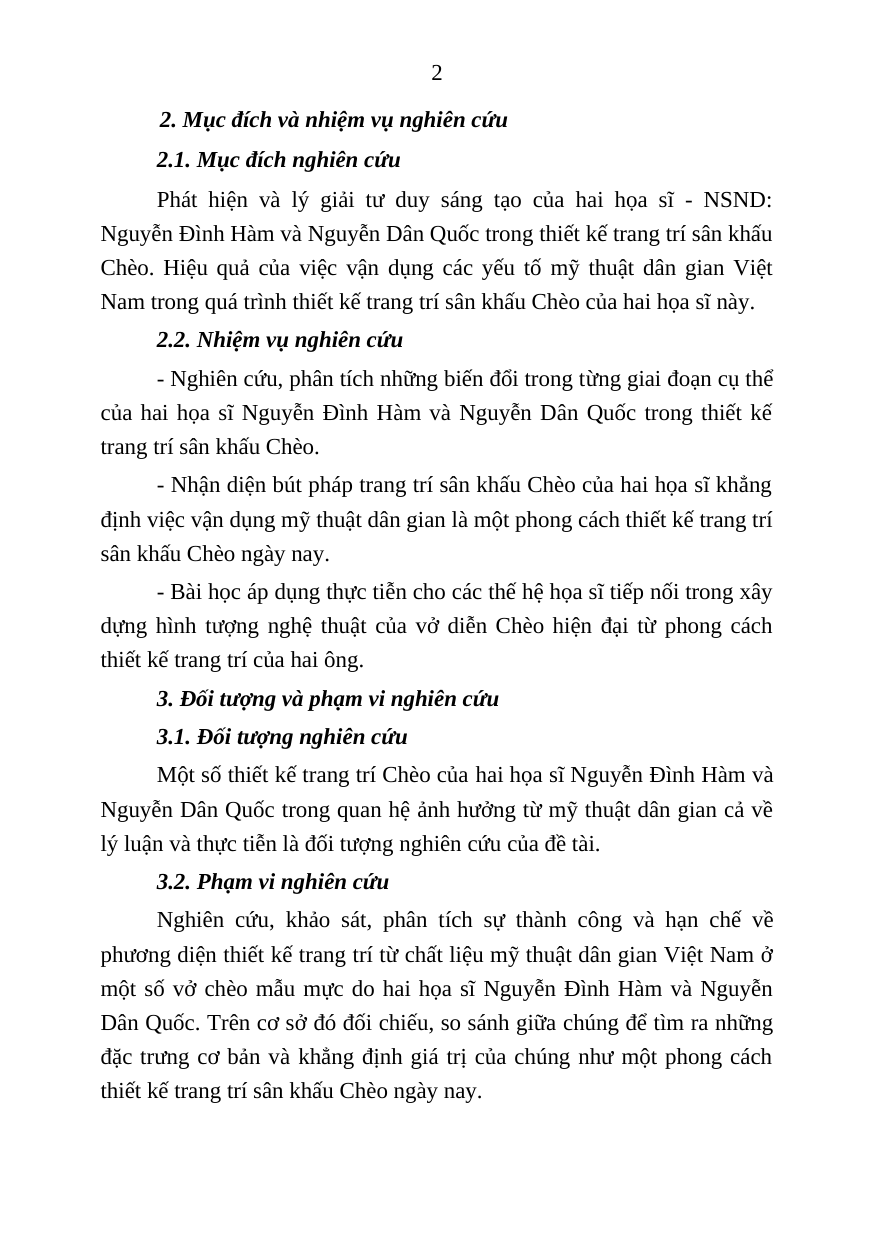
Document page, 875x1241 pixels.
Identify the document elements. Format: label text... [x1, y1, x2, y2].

list 2.2. Nhiệm vụ nghiên cứu [100, 327, 774, 353]
list Phát hiện và lý giải tư duy sáng tạo của hai họa sĩ - NSND: Nguyễn Đình Hàm và Nguyễn Dân Quốc trong thiết kế trang trí sân khấu Chèo. Hiệu quả của việc vận dụng các yếu tố mỹ thuật dân gian Việt Nam trong quá trình thiết kế trang trí sân khấu Chèo của hai họa sĩ này. [100, 186, 774, 314]
text 3.1. Đối tượng nghiên cứu [100, 723, 774, 749]
text Một số thiết kế trang trí Chèo của hai họa sĩ Nguyễn Đình Hàm và Nguyễn Dân Quốc trong quan hệ ảnh hưởng từ mỹ thuật dân gian cả về lý luận và thực tiễn là đối tượng nghiên cứu của đề tài. [100, 762, 774, 856]
text - Nhận diện bút pháp trang trí sân khấu Chèo của hai họa sĩ khẳng định việc vận dụng mỹ thuật dân gian là một phong cách thiết kế trang trí sân khấu Chèo ngày nay. [100, 472, 774, 566]
list 2.1. Mục đích nghiên cứu [100, 146, 774, 172]
text - Bài học áp dụng thực tiễn cho các thế hệ họa sĩ tiếp nối trong xây dựng hình tượng nghệ thuật của vở diễn Chèo hiện đại từ phong cách thiết kế trang trí của hai ông. [100, 578, 774, 673]
subtitle 2. Mục đích và nhiệm vụ nghiên cứu [100, 106, 774, 133]
text Nghiên cứu, khảo sát, phân tích sự thành công và hạn chế về phương diện thiết kế trang trí từ chất liệu mỹ thuật dân gian Việt Nam ở một số vở chèo mẫu mực do hai họa sĩ Nguyễn Đình Hàm và Nguyễn Dân Quốc. Trên cơ sở đó đối chiếu, so sánh giữa chúng để tìm ra những đặc trưng cơ bản và khẳng định giá trị của chúng như một phong cách thiết kế trang trí sân khấu Chèo ngày nay. [100, 907, 774, 1104]
list - Nghiên cứu, phân tích những biến đổi trong từng giai đoạn cụ thể của hai họa sĩ Nguyễn Đình Hàm và Nguyễn Dân Quốc trong thiết kế trang trí sân khấu Chèo. [100, 365, 774, 459]
text 3.2. Phạm vi nghiên cứu [100, 868, 774, 894]
subtitle 3. Đối tượng và phạm vi nghiên cứu [100, 685, 774, 711]
